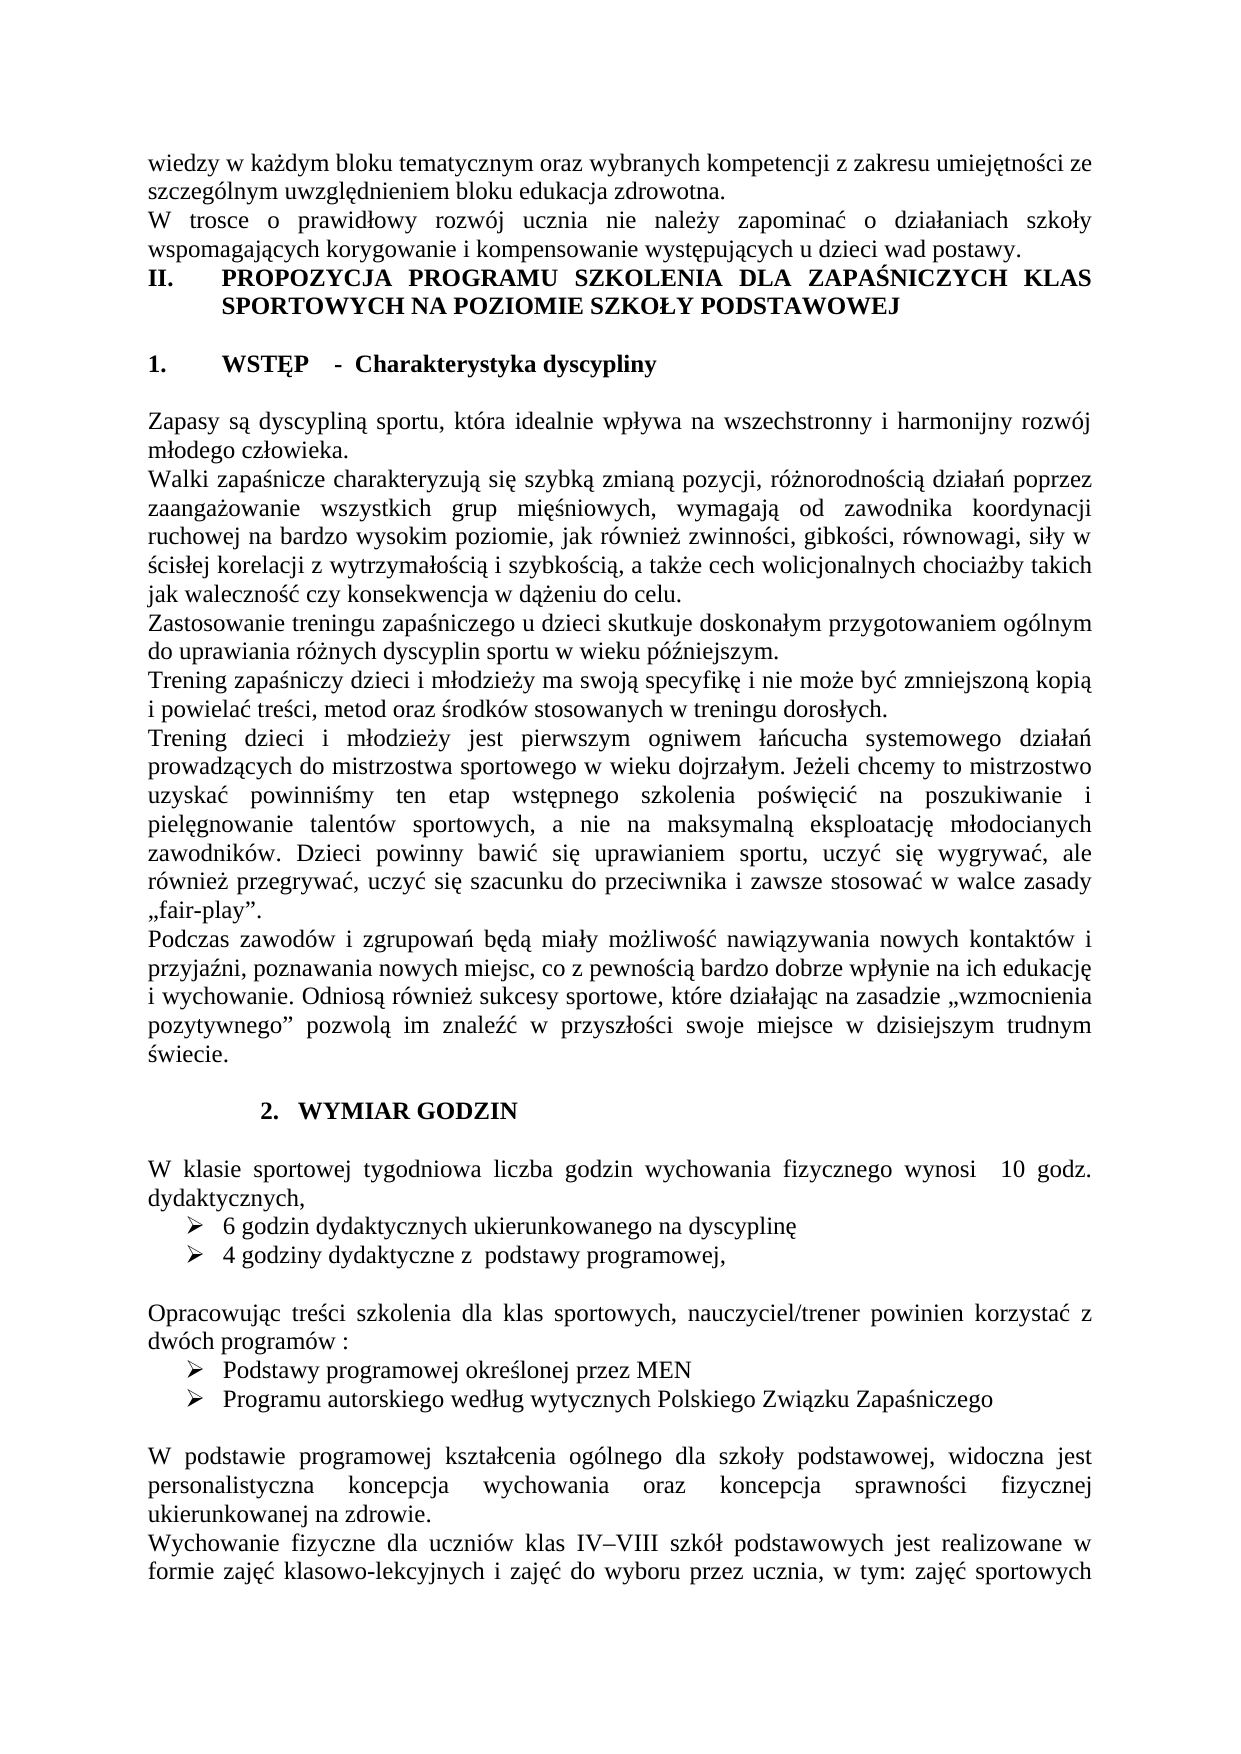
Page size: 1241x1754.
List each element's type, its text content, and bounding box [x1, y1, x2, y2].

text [148, 1528, 1093, 1585]
text W trosce o prawidłowy rozwój ucznia nie należy zapominać o działaniach szkoły wspomagających korygowanie i kompensowanie występujących u dzieci wad postawy. [148, 205, 1093, 263]
text Trening zapaśniczy dzieci i młodzieży ma swoją specyfikę i nie może być zmniejszoną kopią i powielać treści, metod oraz środków stosowanych w treningu dorosłych. [148, 665, 1093, 723]
text Podczas zawodów i zgrupowań będą miały możliwość nawiązywania nowych kontaktów i przyjaźni, poznawania nowych miejsc, co z pewnością bardzo dobrze wpłynie na ich edukację i wychowanie. Odniosą również sukcesy sportowe, które działając na zasadzie „wzmocnienia pozytywnego” pozwolą im znaleźć w przyszłości swoje miejsce w dzisiejszym trudnym świecie. [148, 924, 1093, 1068]
list 6 godzin dydaktycznych ukierunkowanego na dyscyplinę [185, 1211, 1093, 1240]
text W podstawie programowej kształcenia ogólnego dla szkoły podstawowej, widoczna jest personalistyczna koncepcja wychowania oraz koncepcja sprawności fizycznej ukierunkowanej na zdrowie. [148, 1441, 1093, 1528]
list WSTĘP - Charakterystyka dyscypliny [148, 349, 1093, 378]
text W klasie sportowej tygodniowa liczba godzin wychowania fizycznego wynosi 10 godz. dydaktycznych, [148, 1154, 1093, 1211]
list Podstawy programowej określonej przez MEN [185, 1355, 1093, 1384]
text Opracowując treści szkolenia dla klas sportowych, nauczyciel/trener powinien korzystać z dwóch programów : [148, 1298, 1093, 1355]
list Programu autorskiego według wytycznych Polskiego Związku Zapaśniczego [185, 1384, 1093, 1413]
text Zapasy są dyscypliną sportu, która idealnie wpływa na wszechstronny i harmonijny rozwój młodego człowieka. [148, 406, 1093, 464]
text Trening dzieci i młodzieży jest pierwszym ogniwem łańcucha systemowego działań prowadzących do mistrzostwa sportowego w wieku dojrzałym. Jeżeli chcemy to mistrzostwo uzyskać powinniśmy ten etap wstępnego szkolenia poświęcić na poszukiwanie i pielęgnowanie talentów sportowych, a nie na maksymalną eksploatację młodocianych zawodników. Dzieci powinny bawić się uprawianiem sportu, uczyć się wygrywać, ale również przegrywać, uczyć się szacunku do przeciwnika i zawsze stosować w walce zasady „fair-play”. [148, 723, 1093, 924]
list 4 godziny dydaktyczne z podstawy programowej, [185, 1240, 1093, 1269]
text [148, 148, 1093, 205]
text Walki zapaśnicze charakteryzują się szybką zmianą pozycji, różnorodnością działań poprzez zaangażowanie wszystkich grup mięśniowych, wymagają od zawodnika koordynacji ruchowej na bardzo wysokim poziomie, jak również zwinności, gibkości, równowagi, siły w ścisłej korelacji z wytrzymałością i szybkością, a także cech wolicjonalnych chociażby takich jak waleczność czy konsekwencja w dążeniu do celu. [148, 464, 1093, 608]
list PROPOZYCJA PROGRAMU SZKOLENIA DLA ZAPAŚNICZYCH KLAS SPORTOWYCH NA POZIOMIE SZKOŁY PODSTAWOWEJ [148, 263, 1093, 320]
list WYMIAR GODZIN [260, 1096, 1093, 1125]
text Zastosowanie treningu zapaśniczego u dzieci skutkuje doskonałym przygotowaniem ogólnym do uprawiania różnych dyscyplin sportu w wieku późniejszym. [148, 608, 1093, 665]
